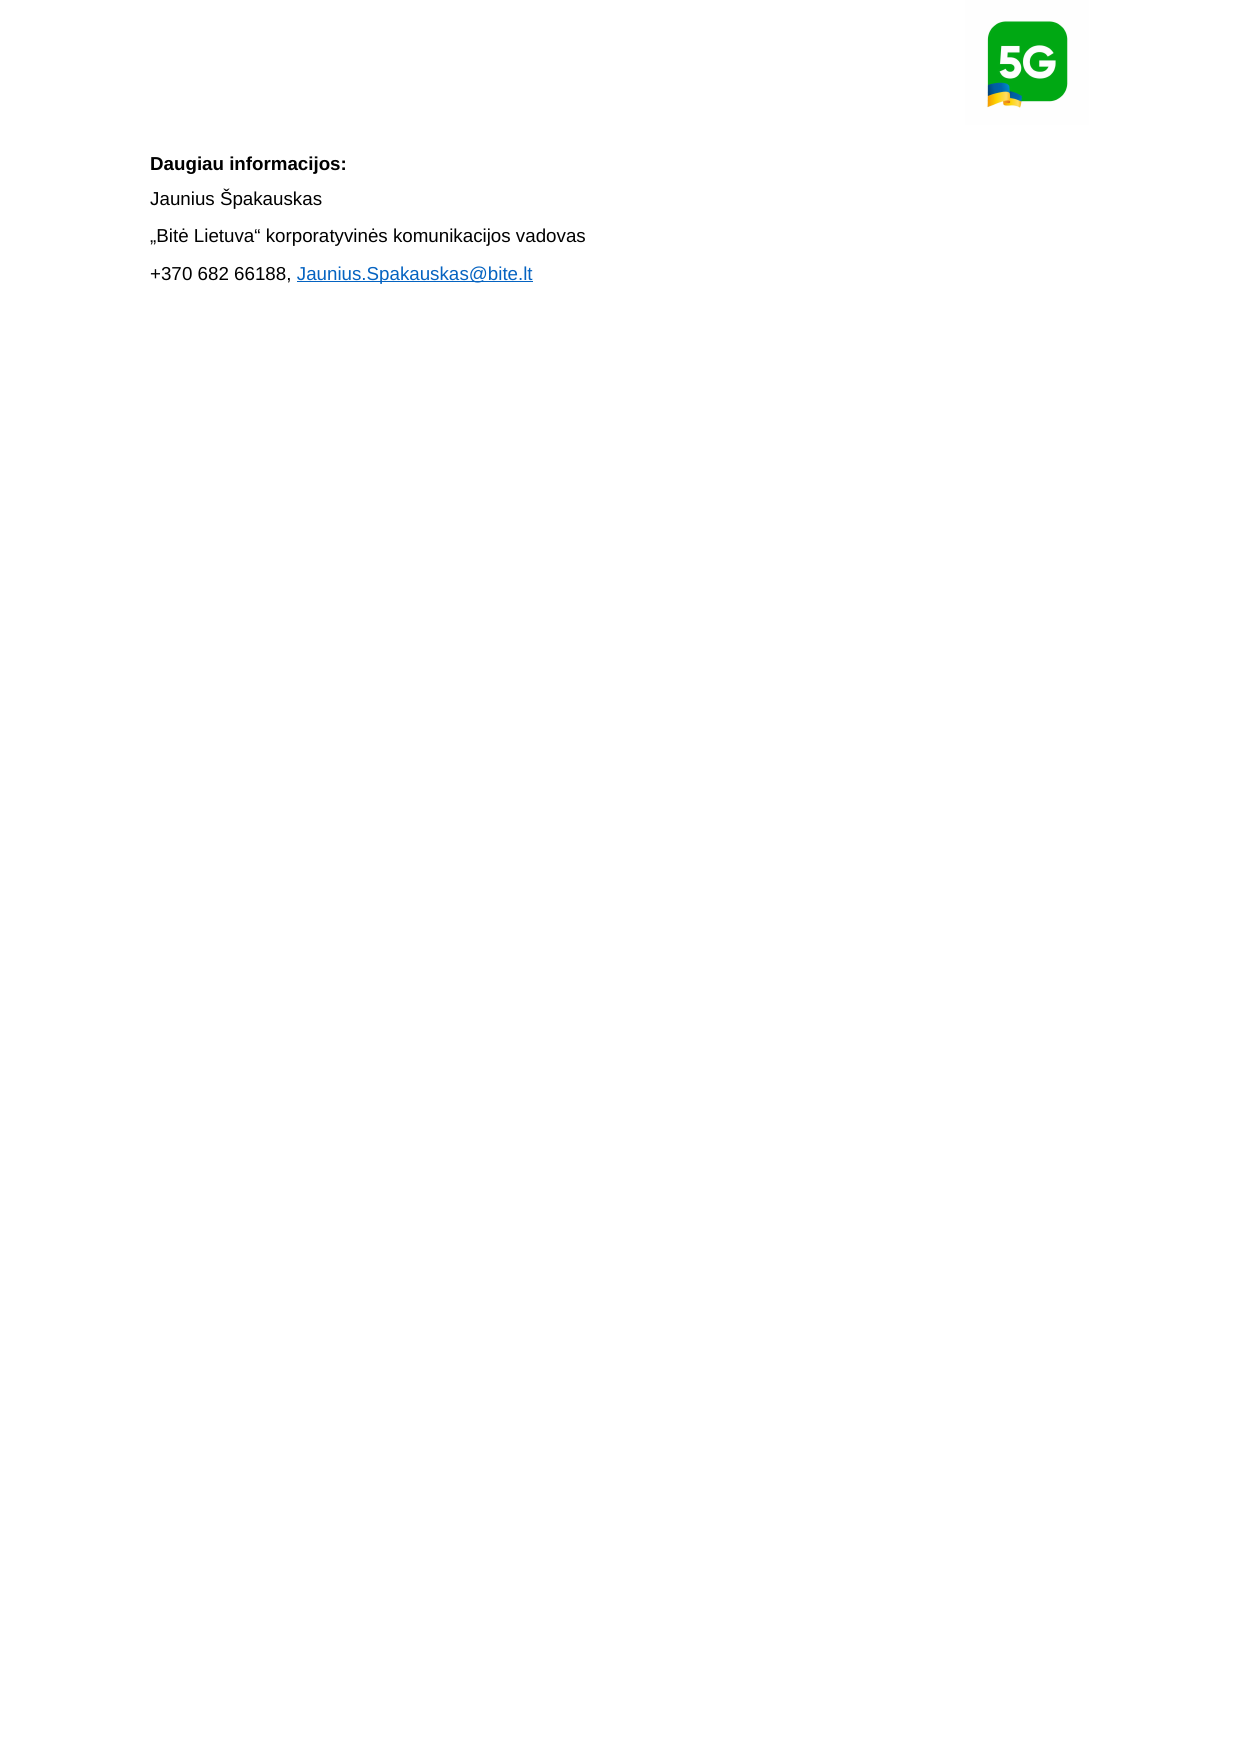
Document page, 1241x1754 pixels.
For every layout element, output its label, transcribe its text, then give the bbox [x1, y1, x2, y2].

text Daugiau informacijos: [150, 153, 1090, 174]
picture [965, 0, 1089, 125]
text „Bitė Lietuva“ korporatyvinės komunikacijos vadovas [150, 225, 1090, 247]
text +370 682 66188, Jaunius.Spakauskas@bite.lt [150, 263, 1090, 284]
text Jaunius Špakauskas [150, 188, 1090, 209]
